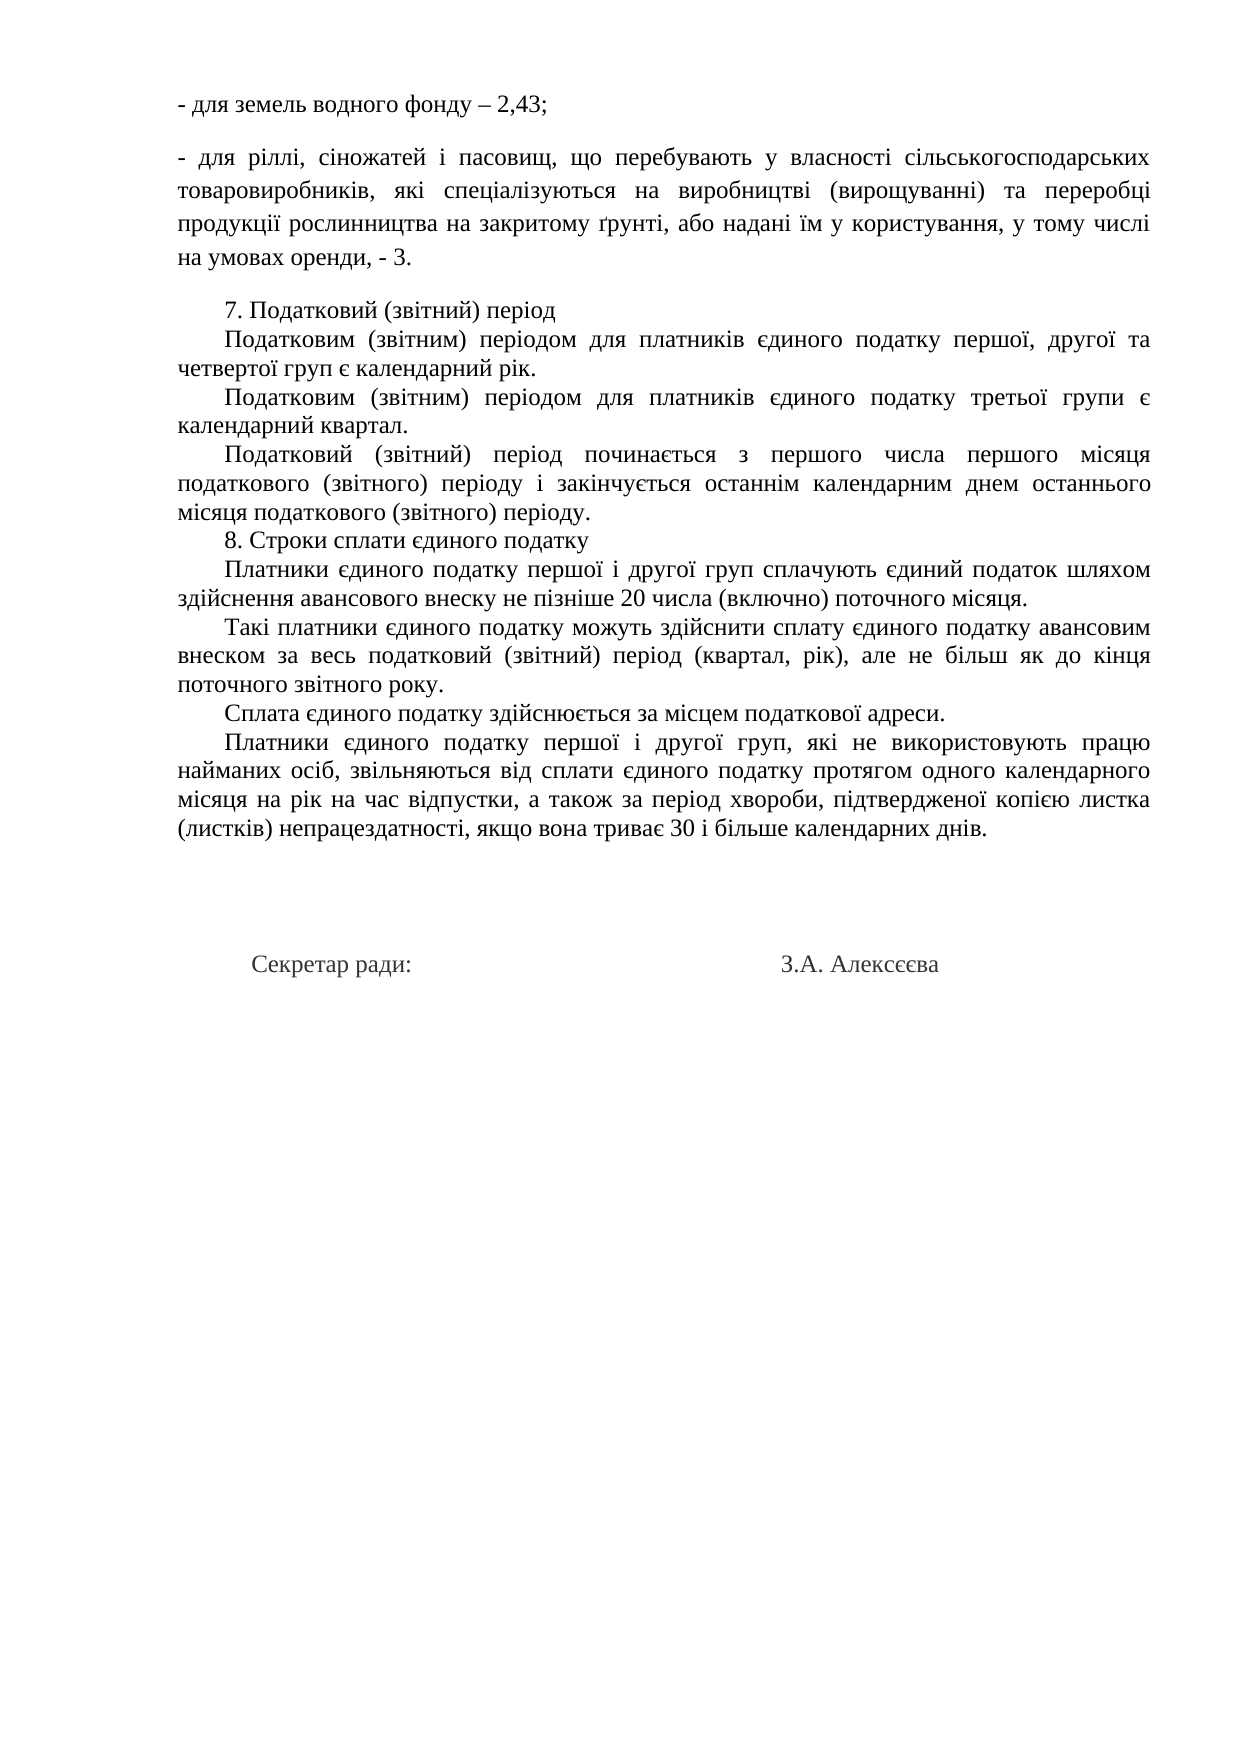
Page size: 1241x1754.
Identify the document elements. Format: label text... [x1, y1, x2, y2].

text Платники єдиного податку першої і другої груп сплачують єдиний податок шляхом здійснення авансового внеску не пізніше 20 числа (включно) поточного місяця. [177, 554, 1152, 612]
text Такі платники єдиного податку можуть здійснити сплату єдиного податку авансовим внеском за весь податковий (звітний) період (квартал, рік), але не більш як до кінця поточного звітного року. [177, 612, 1152, 698]
text 8. Строки сплати єдиного податку [177, 525, 1152, 554]
text Податковий (звітний) період починається з першого числа першого місяця податкового (звітного) періоду і закінчується останнім календарним днем останнього місяця податкового (звітного) періоду. [177, 439, 1152, 525]
text Платники єдиного податку першої і другої груп, які не використовують працю найманих осіб, звільняються від сплати єдиного податку протягом одного календарного місяця на рік на час відпустки, а також за період хвороби, підтвердженої копією листка (листків) непрацездатності, якщо вона триває 30 і більше календарних днів. [177, 727, 1152, 842]
text Податковим (звітним) періодом для платників єдиного податку третьої групи є календарний квартал. [177, 382, 1152, 439]
text Сплата єдиного податку здійснюється за місцем податкової адреси. [177, 698, 1152, 727]
text Податковим (звітним) періодом для платників єдиного податку першої, другої та четвертої груп є календарний рік. [177, 324, 1152, 382]
text Секретар ради: З.А. Алексєєва [177, 949, 1152, 978]
text - для ріллі, сіножатей і пасовищ, що перебувають у власності сільськогосподарських товаровиробників, які спеціалізуються на виробництві (вирощуванні) та переробці продукції рослинництва на закритому ґрунті, або надані їм у користування, у тому числі на умовах оренди, - 3. [177, 142, 1152, 270]
text - для земель водного фонду – 2,43; [177, 89, 1152, 117]
text 7. Податковий (звітний) період [177, 295, 1152, 324]
